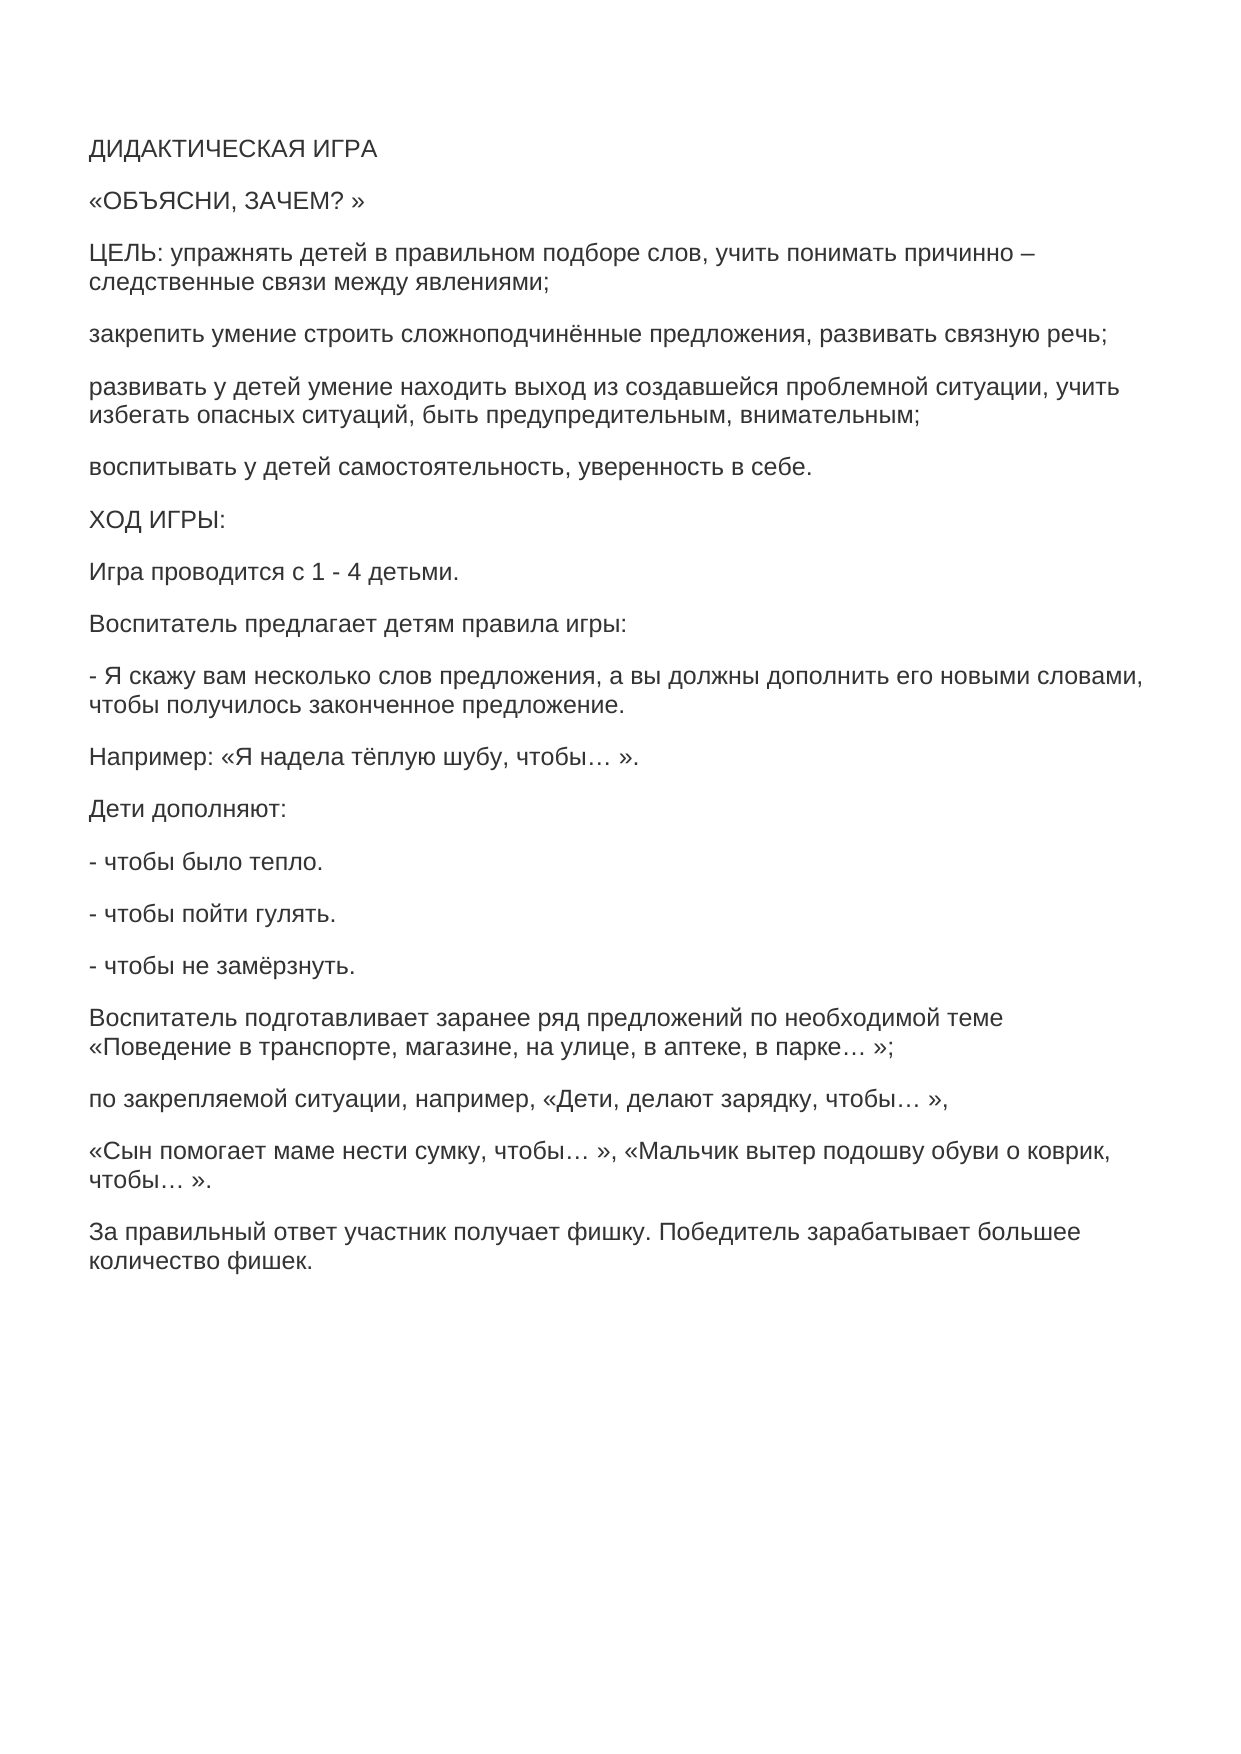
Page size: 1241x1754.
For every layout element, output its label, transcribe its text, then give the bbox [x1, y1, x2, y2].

text За правильный ответ участник получает фишку. Победитель зарабатывает большее количество фишек. [89, 1217, 1152, 1274]
text «ОБЪЯСНИ, ЗАЧЕМ? » [89, 186, 1152, 215]
text - чтобы было тепло. [89, 846, 1152, 875]
text - чтобы не замёрзнуть. [89, 951, 1152, 979]
text по закрепляемой ситуации, например, «Дети, делают зарядку, чтобы… », [89, 1084, 1152, 1113]
text Например: «Я надела тёплую шубу, чтобы… ». [89, 742, 1152, 771]
text Воспитатель предлагает детям правила игры: [89, 609, 1152, 638]
text Дети дополняют: [89, 794, 1152, 823]
text ЦЕЛЬ: упражнять детей в правильном подборе слов, учить понимать причинно – следственные связи между явлениями; [89, 238, 1152, 296]
text ХОД ИГРЫ: [89, 504, 1152, 533]
text воспитывать у детей самостоятельность, уверенность в себе. [89, 452, 1152, 481]
text развивать у детей умение находить выход из создавшейся проблемной ситуации, учить избегать опасных ситуаций, быть предупредительным, внимательным; [89, 371, 1152, 429]
text - Я скажу вам несколько слов предложения, а вы должны дополнить его новыми словами, чтобы получилось законченное предложение. [89, 661, 1152, 719]
text ДИДАКТИЧЕСКАЯ ИГРА [89, 134, 1152, 163]
text закрепить умение строить сложноподчинённые предложения, развивать связную речь; [89, 319, 1152, 348]
text - чтобы пойти гулять. [89, 899, 1152, 927]
text «Сын помогает маме нести сумку, чтобы… », «Мальчик вытер подошву обуви о коврик, чтобы… ». [89, 1136, 1152, 1194]
text Игра проводится с 1 - 4 детьми. [89, 557, 1152, 586]
text Воспитатель подготавливает заранее ряд предложений по необходимой теме «Поведение в транспорте, магазине, на улице, в аптеке, в парке… »; [89, 1003, 1152, 1061]
